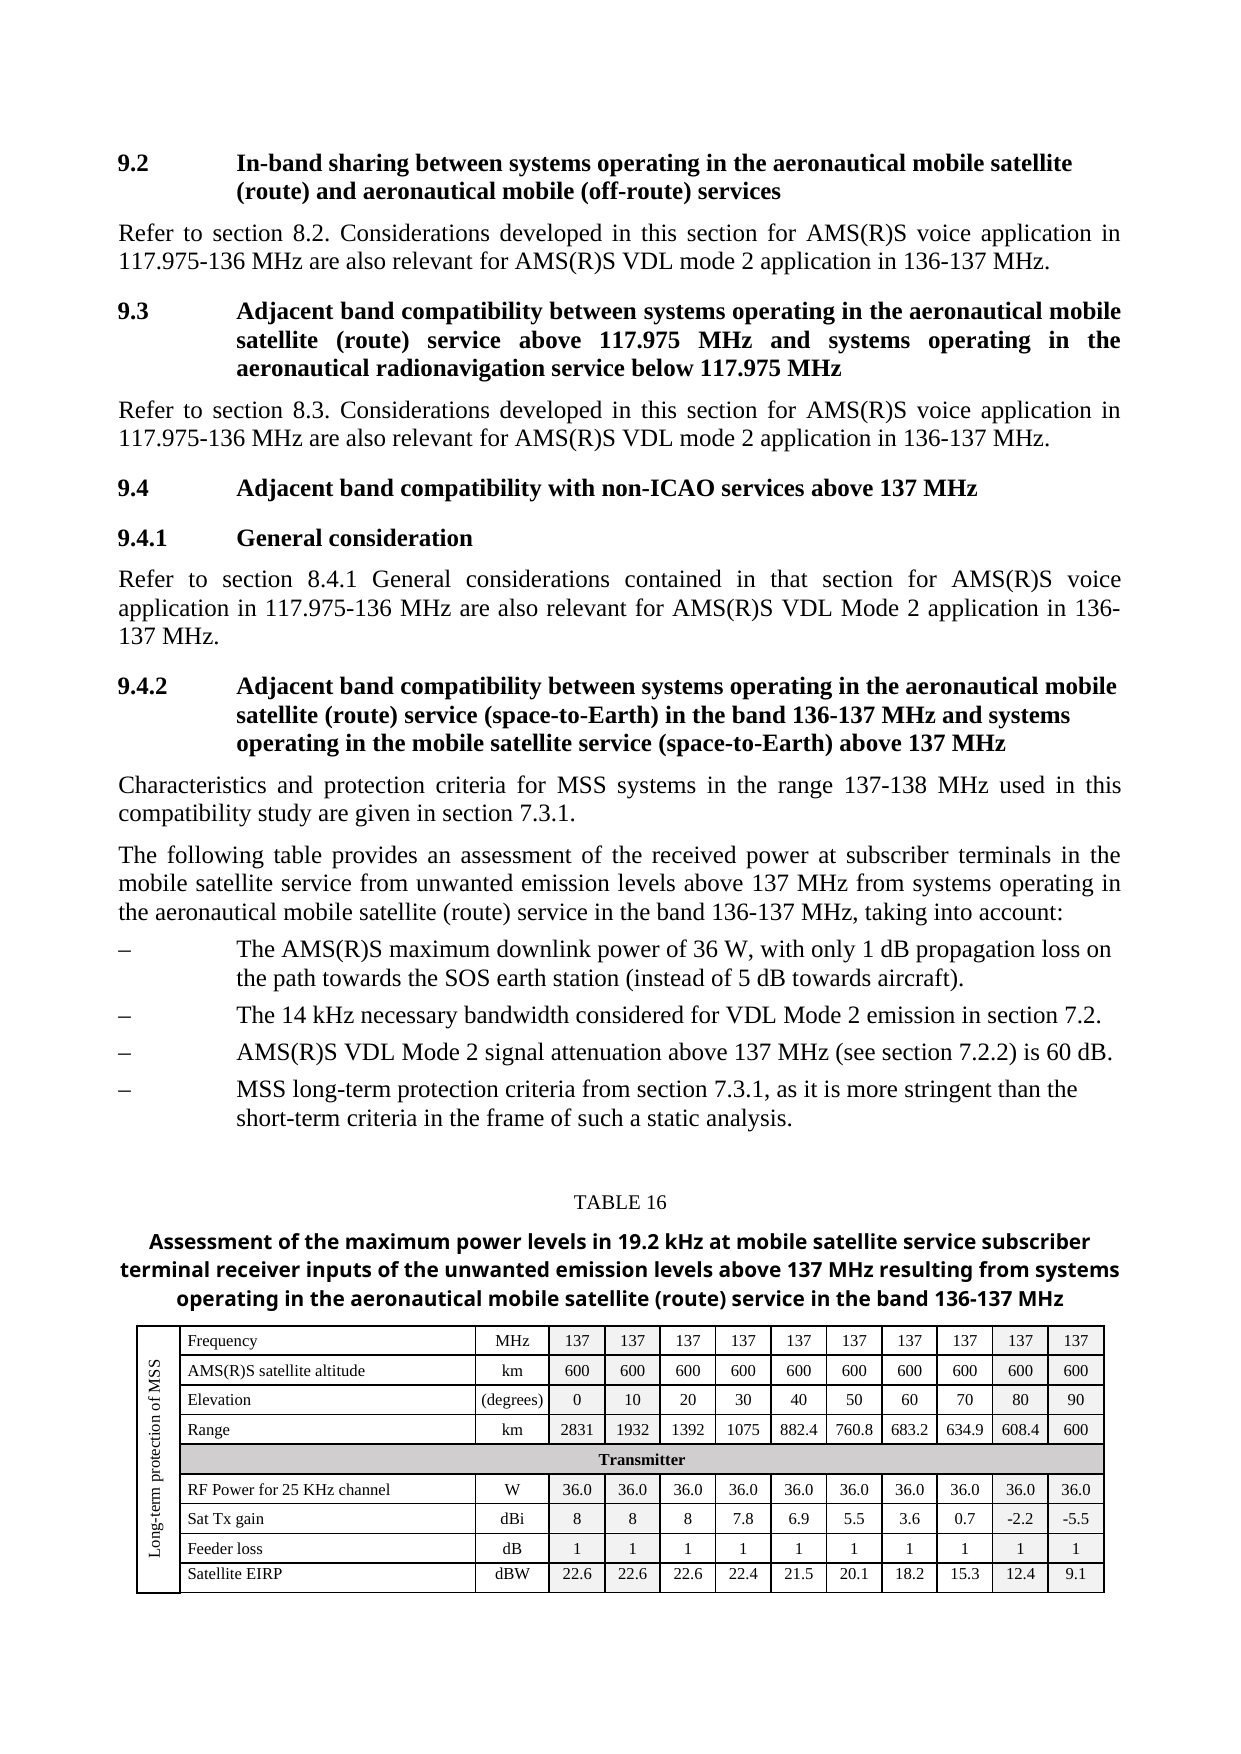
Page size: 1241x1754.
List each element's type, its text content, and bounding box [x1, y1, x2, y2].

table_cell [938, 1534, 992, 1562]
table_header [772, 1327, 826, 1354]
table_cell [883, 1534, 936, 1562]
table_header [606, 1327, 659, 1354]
text Characteristics and protection criteria for MSS systems in the range 137-138 MHz used in this compatibility study are given in section 7.3.1. [118, 770, 1122, 827]
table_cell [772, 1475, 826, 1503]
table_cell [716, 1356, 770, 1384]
text Refer to section 8.3. Considerations developed in this section for AMS(R)S voice application in 117.975-136 MHz are also relevant for AMS(R)S VDL mode 2 application in 136-137 MHz. [118, 395, 1122, 452]
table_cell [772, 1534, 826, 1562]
subtitle Adjacent band compatibility between systems operating in the aeronautical mobile satellite (route) service (space-to-Earth) in the band 136-137 MHz and systems operating in the mobile satellite service (space-to-Earth) above 137 MHz [117, 671, 1122, 757]
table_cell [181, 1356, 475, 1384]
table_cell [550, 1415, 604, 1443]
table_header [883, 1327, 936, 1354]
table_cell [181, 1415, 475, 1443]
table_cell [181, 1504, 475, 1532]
text – The AMS(R)S maximum downlink power of 36 W, with only 1 dB propagation loss on the path towards the SOS earth station (instead of 5 dB towards aircraft). [118, 934, 1122, 992]
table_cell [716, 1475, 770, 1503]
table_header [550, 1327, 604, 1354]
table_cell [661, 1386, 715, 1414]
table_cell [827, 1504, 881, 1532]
text Refer to section 8.4.1 General considerations contained in that section for AMS(R)S voice application in 117.975-136 MHz are also relevant for AMS(R)S VDL Mode 2 application in 136-137 MHz. [118, 564, 1122, 650]
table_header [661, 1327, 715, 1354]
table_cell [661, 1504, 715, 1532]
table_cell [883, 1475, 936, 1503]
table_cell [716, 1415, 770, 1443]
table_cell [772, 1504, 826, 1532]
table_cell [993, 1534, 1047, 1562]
title Assessment of the maximum power levels in 19.2 kHz at mobile satellite service subscriber terminal receiver inputs of the unwanted emission levels above 137 MHz resulting from systems operating in the aeronautical mobile satellite (route) service in the band 136-137 MHz [118, 1227, 1122, 1312]
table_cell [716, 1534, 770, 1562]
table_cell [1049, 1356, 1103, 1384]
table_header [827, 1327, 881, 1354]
subtitle General consideration [117, 523, 1122, 551]
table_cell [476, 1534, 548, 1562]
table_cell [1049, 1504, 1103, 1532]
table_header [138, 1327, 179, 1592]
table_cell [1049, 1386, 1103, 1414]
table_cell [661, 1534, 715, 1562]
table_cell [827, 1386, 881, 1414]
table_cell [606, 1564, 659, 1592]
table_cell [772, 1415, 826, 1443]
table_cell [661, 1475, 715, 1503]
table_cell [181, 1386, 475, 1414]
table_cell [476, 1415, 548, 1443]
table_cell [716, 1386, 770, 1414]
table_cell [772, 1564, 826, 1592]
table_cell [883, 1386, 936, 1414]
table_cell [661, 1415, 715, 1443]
text Table 16 [118, 1190, 1122, 1214]
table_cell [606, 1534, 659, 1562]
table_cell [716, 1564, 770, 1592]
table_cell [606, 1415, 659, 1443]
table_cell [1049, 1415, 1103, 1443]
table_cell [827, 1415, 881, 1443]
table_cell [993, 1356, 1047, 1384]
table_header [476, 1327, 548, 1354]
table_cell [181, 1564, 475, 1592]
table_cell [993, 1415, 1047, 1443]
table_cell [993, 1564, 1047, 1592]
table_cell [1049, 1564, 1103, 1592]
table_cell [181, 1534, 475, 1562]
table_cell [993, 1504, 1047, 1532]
text – MSS long-term protection criteria from section 7.3.1, as it is more stringent than the short-term criteria in the frame of such a static analysis. [118, 1074, 1122, 1132]
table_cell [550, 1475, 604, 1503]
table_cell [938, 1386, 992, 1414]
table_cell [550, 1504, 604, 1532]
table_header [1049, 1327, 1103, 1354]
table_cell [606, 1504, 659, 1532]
subtitle Adjacent band compatibility between systems operating in the aeronautical mobile satellite (route) service above 117.975 MHz and systems operating in the aeronautical radionavigation service below 117.975 MHz [117, 296, 1122, 382]
text – The 14 kHz necessary bandwidth considered for VDL Mode 2 emission in section 7.2. [118, 1000, 1122, 1029]
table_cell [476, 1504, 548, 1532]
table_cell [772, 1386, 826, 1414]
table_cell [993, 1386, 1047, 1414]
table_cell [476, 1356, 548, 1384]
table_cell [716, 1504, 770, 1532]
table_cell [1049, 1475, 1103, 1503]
subtitle In-band sharing between systems operating in the aeronautical mobile satellite (route) and aeronautical mobile (off-route) services [117, 148, 1122, 205]
text – AMS(R)S VDL Mode 2 signal attenuation above 137 MHz (see section 7.2.2) is 60 dB. [118, 1037, 1122, 1066]
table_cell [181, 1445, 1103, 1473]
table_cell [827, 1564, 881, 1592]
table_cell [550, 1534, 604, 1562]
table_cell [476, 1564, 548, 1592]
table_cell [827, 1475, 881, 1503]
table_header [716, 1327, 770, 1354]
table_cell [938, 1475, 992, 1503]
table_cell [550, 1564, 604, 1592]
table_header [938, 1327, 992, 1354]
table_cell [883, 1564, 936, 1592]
subtitle Adjacent band compatibility with non-ICAO services above 137 MHz [117, 473, 1122, 502]
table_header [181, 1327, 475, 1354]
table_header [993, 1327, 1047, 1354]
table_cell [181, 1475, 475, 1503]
text Refer to section 8.2. Considerations developed in this section for AMS(R)S voice application in 117.975-136 MHz are also relevant for AMS(R)S VDL mode 2 application in 136-137 MHz. [118, 218, 1122, 275]
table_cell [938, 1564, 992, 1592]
text The following table provides an assessment of the received power at subscriber terminals in the mobile satellite service from unwanted emission levels above 137 MHz from systems operating in the aeronautical mobile satellite (route) service in the band 136-137 MHz, taking into account: [118, 840, 1122, 926]
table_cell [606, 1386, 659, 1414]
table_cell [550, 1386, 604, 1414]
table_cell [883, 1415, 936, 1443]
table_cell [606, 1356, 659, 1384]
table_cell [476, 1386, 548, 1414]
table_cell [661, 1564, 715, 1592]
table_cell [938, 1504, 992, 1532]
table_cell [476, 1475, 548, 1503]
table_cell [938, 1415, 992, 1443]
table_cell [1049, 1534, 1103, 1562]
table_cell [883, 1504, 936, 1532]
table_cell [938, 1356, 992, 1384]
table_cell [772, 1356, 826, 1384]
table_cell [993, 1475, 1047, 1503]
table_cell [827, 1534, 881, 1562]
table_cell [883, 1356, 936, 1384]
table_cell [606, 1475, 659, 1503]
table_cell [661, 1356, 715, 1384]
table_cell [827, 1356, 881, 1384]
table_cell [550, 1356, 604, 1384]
